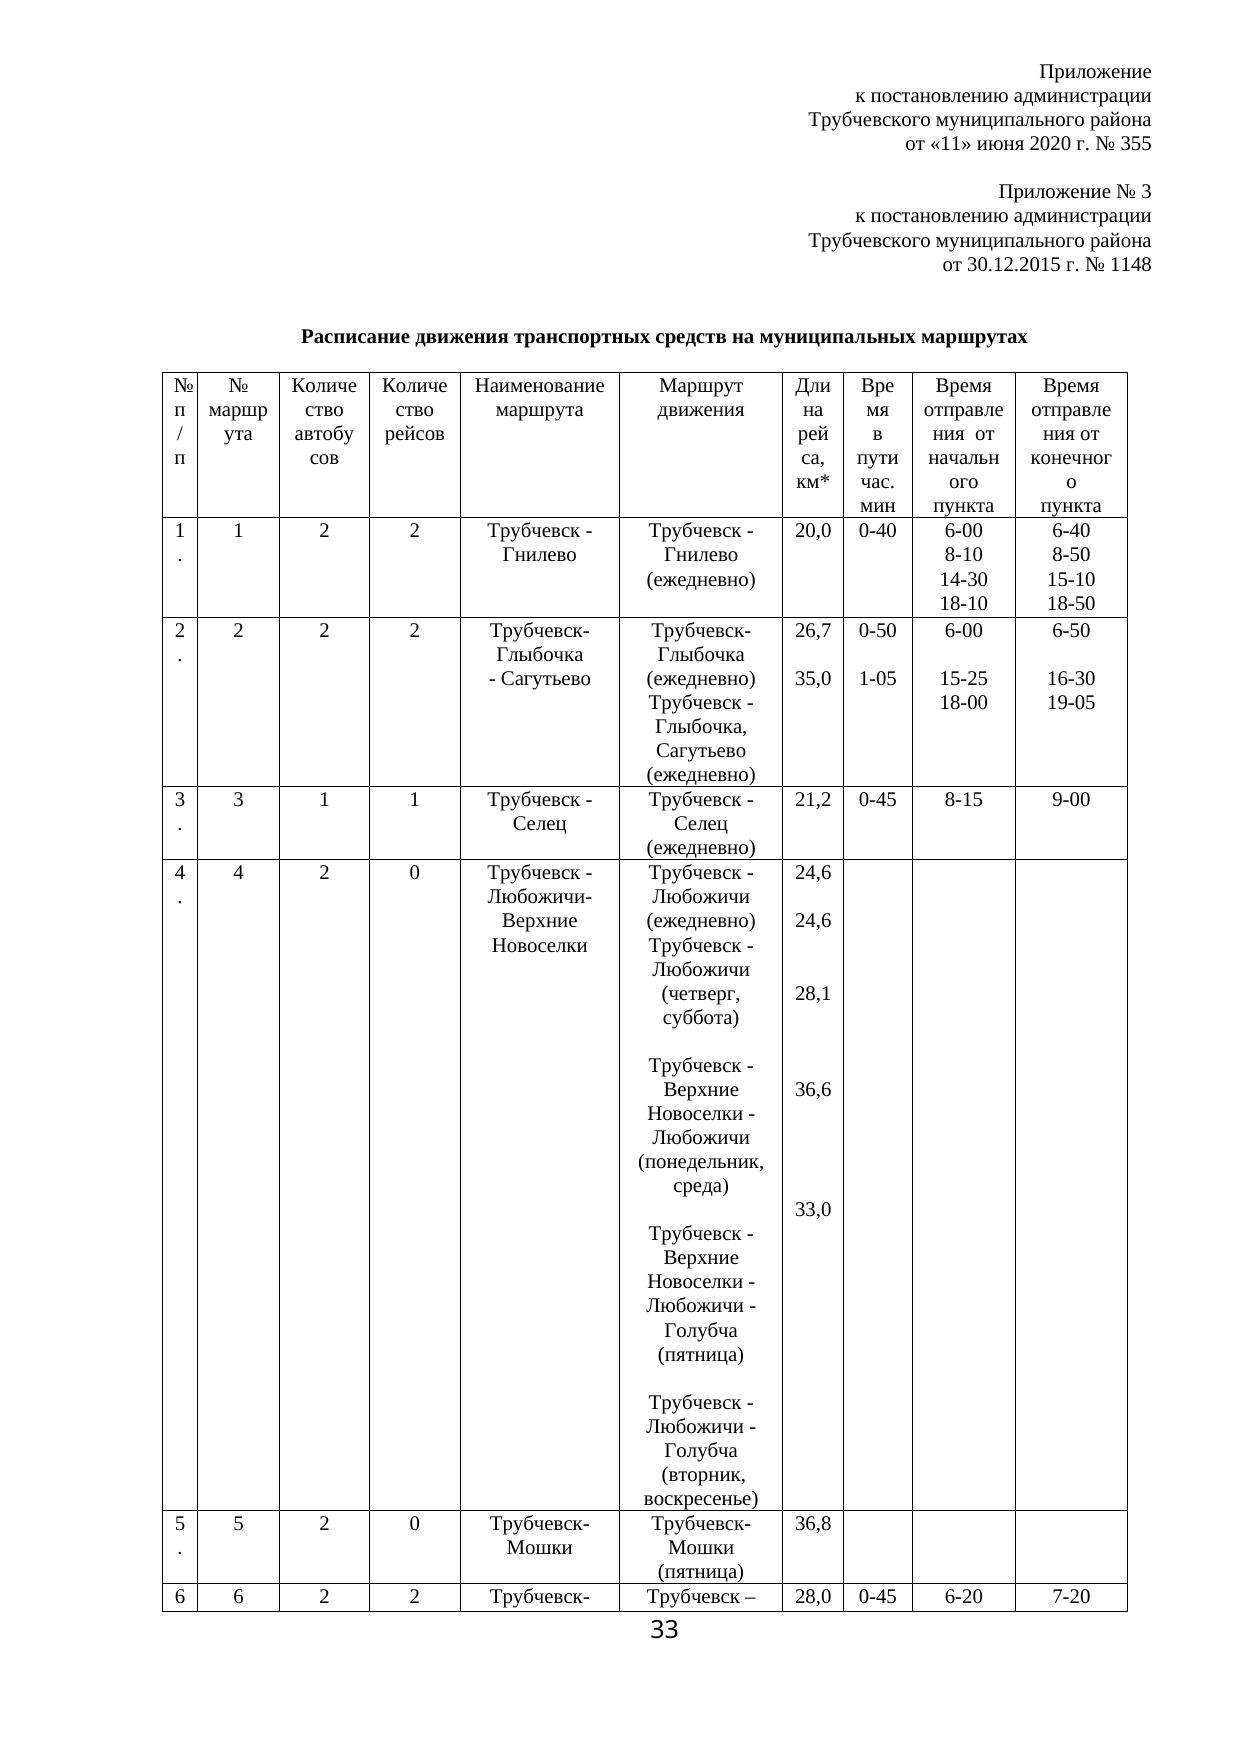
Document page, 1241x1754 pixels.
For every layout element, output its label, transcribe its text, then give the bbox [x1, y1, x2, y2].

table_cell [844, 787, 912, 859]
table_cell 2 [280, 618, 369, 786]
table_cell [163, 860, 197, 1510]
table_cell 2 [370, 518, 460, 617]
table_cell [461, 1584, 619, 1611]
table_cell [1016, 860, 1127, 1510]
table_header Наименование маршрута [461, 373, 619, 517]
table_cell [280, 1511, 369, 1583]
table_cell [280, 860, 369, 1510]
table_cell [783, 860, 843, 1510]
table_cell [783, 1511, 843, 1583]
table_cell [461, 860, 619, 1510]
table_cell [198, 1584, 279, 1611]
text Приложение № 3 [177, 179, 1152, 203]
text Приложение [177, 59, 1152, 83]
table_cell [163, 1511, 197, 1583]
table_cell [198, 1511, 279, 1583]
table_cell Трубчевск - Селец (ежедневно) [620, 787, 782, 859]
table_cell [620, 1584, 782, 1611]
table_cell 6-00 15-25 18-00 [913, 618, 1015, 786]
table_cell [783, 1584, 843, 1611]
text Расписание движения транспортных средств на муниципальных маршрутах [177, 324, 1152, 348]
table_cell 3. [163, 787, 197, 859]
table_cell 20,0 [783, 518, 843, 617]
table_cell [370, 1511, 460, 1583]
table_cell 3 [198, 787, 279, 859]
table_cell Трубчевск - Гнилево [461, 518, 619, 617]
table_header № п/п [163, 373, 197, 517]
table_cell 1 [280, 787, 369, 859]
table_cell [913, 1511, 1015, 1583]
table_cell 0-50 1-05 [844, 618, 912, 786]
table_cell 1. [163, 518, 197, 617]
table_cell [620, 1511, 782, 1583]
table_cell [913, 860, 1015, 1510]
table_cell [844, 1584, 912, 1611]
text к постановлению администрации [177, 203, 1152, 227]
table_cell 2 [280, 518, 369, 617]
table_header Время отправления от начального пункта [913, 373, 1015, 517]
text от «11» июня 2020 г. № 355 [177, 131, 1152, 155]
table_header Длина рейса, км* [783, 373, 843, 517]
text Трубчевского муниципального района [177, 107, 1152, 131]
table_header Время отправления от конечного пункта [1016, 373, 1127, 517]
table_cell 0-40 [844, 518, 912, 617]
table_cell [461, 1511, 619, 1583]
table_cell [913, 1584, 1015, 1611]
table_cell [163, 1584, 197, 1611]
text к постановлению администрации [177, 83, 1152, 107]
table_cell 6-50 16-30 19-05 [1016, 618, 1127, 786]
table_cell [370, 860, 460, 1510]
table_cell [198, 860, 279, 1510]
table_cell Трубчевск-Глыбочка - Сагутьево [461, 618, 619, 786]
table_header Количество автобусов [280, 373, 369, 517]
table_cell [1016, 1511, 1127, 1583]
table_cell 2 [198, 618, 279, 786]
table_cell Трубчевск - Селец [461, 787, 619, 859]
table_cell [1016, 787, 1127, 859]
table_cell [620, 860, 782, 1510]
table_cell 6-40 8-50 15-10 18-50 [1016, 518, 1127, 617]
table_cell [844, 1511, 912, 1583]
text Трубчевского муниципального района [177, 227, 1152, 252]
text от 30.12.2015 г. № 1148 [177, 252, 1152, 276]
table_cell Трубчевск - Гнилево (ежедневно) [620, 518, 782, 617]
table_header Маршрут движения [620, 373, 782, 517]
table_cell 6-00 8-10 14-30 18-10 [913, 518, 1015, 617]
table_header № маршрута [198, 373, 279, 517]
table_cell 2 [370, 618, 460, 786]
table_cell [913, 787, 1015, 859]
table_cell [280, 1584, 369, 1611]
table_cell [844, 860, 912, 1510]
table_header Время в пути час. мин [844, 373, 912, 517]
table_cell 1 [198, 518, 279, 617]
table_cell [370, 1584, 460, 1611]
table_cell 2. [163, 618, 197, 786]
table_cell 26,7 35,0 [783, 618, 843, 786]
table_cell 21,2 [783, 787, 843, 859]
table_cell 1 [370, 787, 460, 859]
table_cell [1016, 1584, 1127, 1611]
table_cell Трубчевск-Глыбочка (ежедневно) Трубчевск - Глыбочка, Сагутьево (ежедневно) [620, 618, 782, 786]
table_header Количество рейсов [370, 373, 460, 517]
